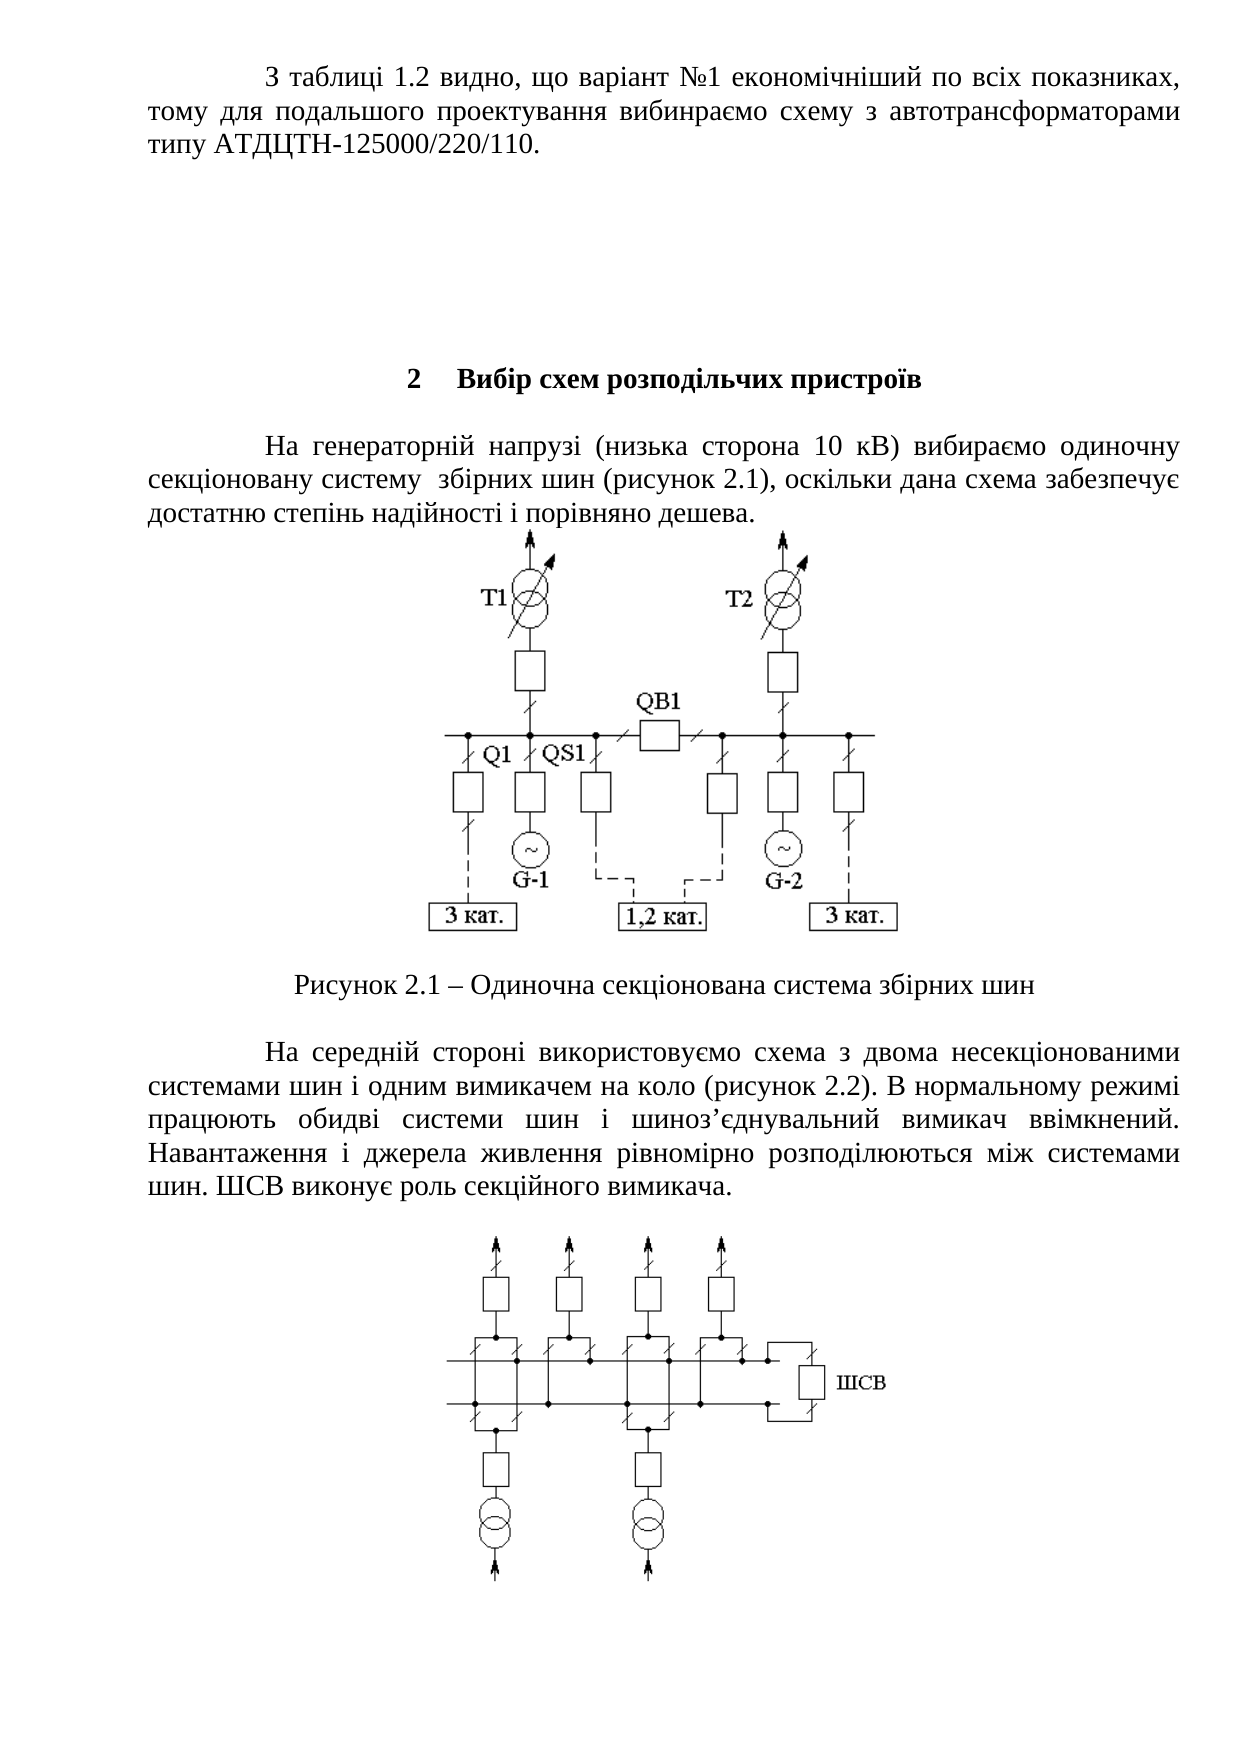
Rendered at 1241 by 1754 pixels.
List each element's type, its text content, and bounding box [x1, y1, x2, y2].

text На середній стороні використовуємо схема з двома несекціонованими системами шин і одним вимикачем на коло (рисунок 2.2). В нормальному режимі працюють обидві системи шин і шиноз’єднувальний вимикач ввімкнений. Навантаження і джерела живлення рівномірно розподілюються між системами шин. ШСВ виконує роль секційного вимикача. [148, 1034, 1181, 1202]
text На генераторній напрузі (низька сторона 10 кВ) вибираємо одиночну секціоновану систему збірних шин (рисунок 2.1), оскільки дана схема забезпечує достатню степінь надійності і порівняно дешева. [148, 428, 1181, 529]
list Вибір схем розподільчих пристроїв [148, 361, 1181, 394]
text Рисунок 2.1 – Одиночна секціонована система збірних шин [148, 967, 1181, 1001]
picture [426, 528, 902, 934]
text З таблиці 1.2 видно, що варіант №1 економічніший по всіх показниках, тому для подальшого проектування вибинраємо схему з автотрансформаторами типу АТДЦТН-125000/220/110. [148, 59, 1181, 160]
picture [441, 1235, 888, 1594]
